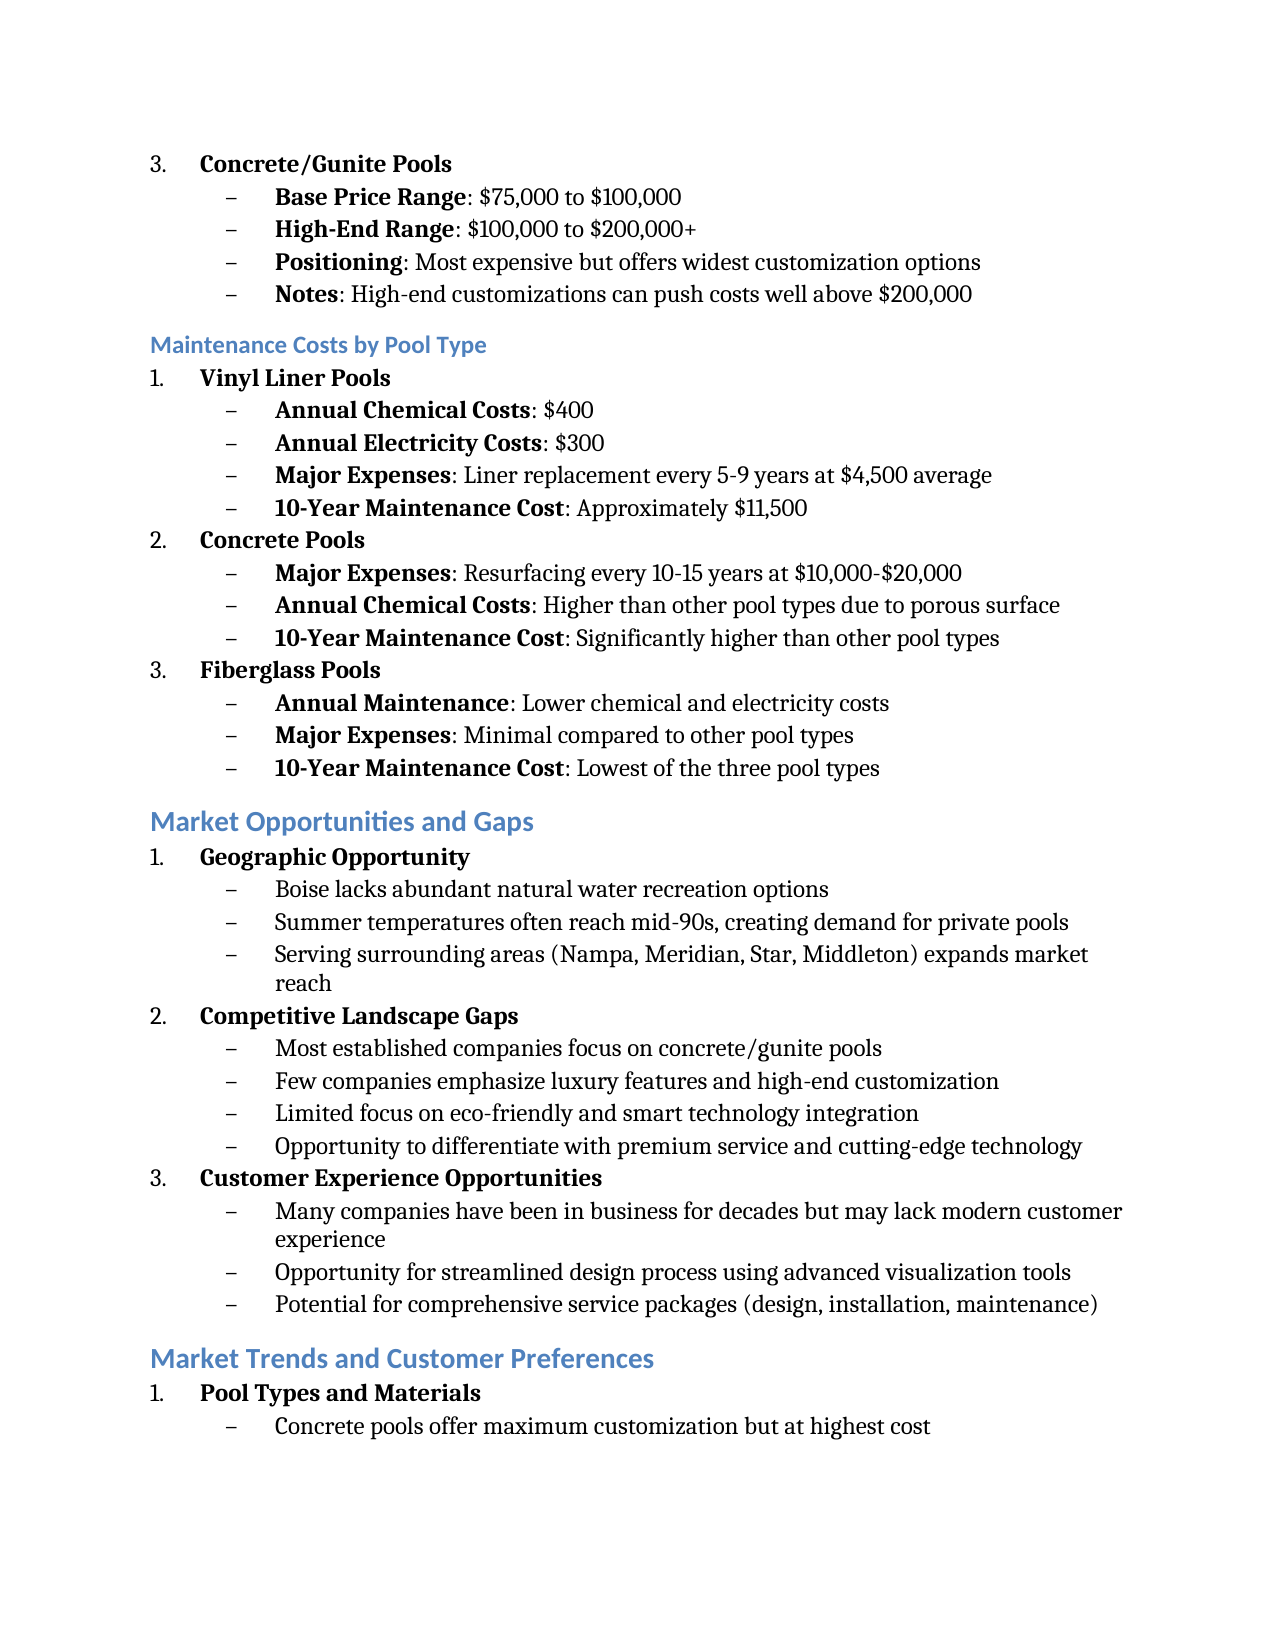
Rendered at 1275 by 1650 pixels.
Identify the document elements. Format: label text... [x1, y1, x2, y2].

list Many companies have been in business for decades but may lack modern customer experience [225, 1197, 1125, 1254]
list Opportunity to differentiate with premium service and cutting-edge technology [225, 1132, 1125, 1160]
list Concrete/Gunite Pools [150, 150, 1125, 179]
list Base Price Range: $75,000 to $100,000 [225, 182, 1125, 211]
list Most established companies focus on concrete/gunite pools [225, 1034, 1125, 1063]
list 10-Year Maintenance Cost: Approximately $11,500 [225, 494, 1125, 523]
list Major Expenses: Resurfacing every 10-15 years at $10,000-$20,000 [225, 559, 1125, 588]
list Potential for comprehensive service packages (design, installation, maintenance) [225, 1290, 1125, 1319]
list Vinyl Liner Pools [150, 364, 1125, 393]
list Competitive Landscape Gaps [150, 1002, 1125, 1030]
list High-End Range: $100,000 to $200,000+ [225, 215, 1125, 244]
list Geographic Opportunity [150, 843, 1125, 872]
list Few companies emphasize luxury features and high-end customization [225, 1067, 1125, 1095]
subtitle Market Opportunities and Gaps [150, 803, 1125, 839]
list Concrete Pools [150, 526, 1125, 555]
list Fiberglass Pools [150, 656, 1125, 685]
list 10-Year Maintenance Cost: Lowest of the three pool types [225, 754, 1125, 783]
list Major Expenses: Liner replacement every 5-9 years at $4,500 average [225, 461, 1125, 490]
list Notes: High-end customizations can push costs well above $200,000 [225, 280, 1125, 309]
list Customer Experience Opportunities [150, 1164, 1125, 1193]
list Pool Types and Materials [150, 1379, 1125, 1408]
list Serving surrounding areas (Nampa, Meridian, Star, Middleton) expands market reach [225, 940, 1125, 998]
list Positioning: Most expensive but offers widest customization options [225, 247, 1125, 276]
list Boise lacks abundant natural water recreation options [225, 875, 1125, 904]
list Major Expenses: Minimal compared to other pool types [225, 721, 1125, 750]
list Concrete pools offer maximum customization but at highest cost [225, 1412, 1125, 1441]
subtitle Market Trends and Customer Preferences [150, 1340, 1125, 1376]
subtitle Maintenance Costs by Pool Type [150, 329, 1125, 360]
list Summer temperatures often reach mid-90s, creating demand for private pools [225, 908, 1125, 937]
list 10-Year Maintenance Cost: Significantly higher than other pool types [225, 624, 1125, 653]
list Opportunity for streamlined design process using advanced visualization tools [225, 1258, 1125, 1287]
list Annual Maintenance: Lower chemical and electricity costs [225, 689, 1125, 718]
list Annual Chemical Costs: Higher than other pool types due to porous surface [225, 591, 1125, 620]
list Annual Electricity Costs: $300 [225, 429, 1125, 458]
list Limited focus on eco-friendly and smart technology integration [225, 1099, 1125, 1128]
list Annual Chemical Costs: $400 [225, 396, 1125, 425]
